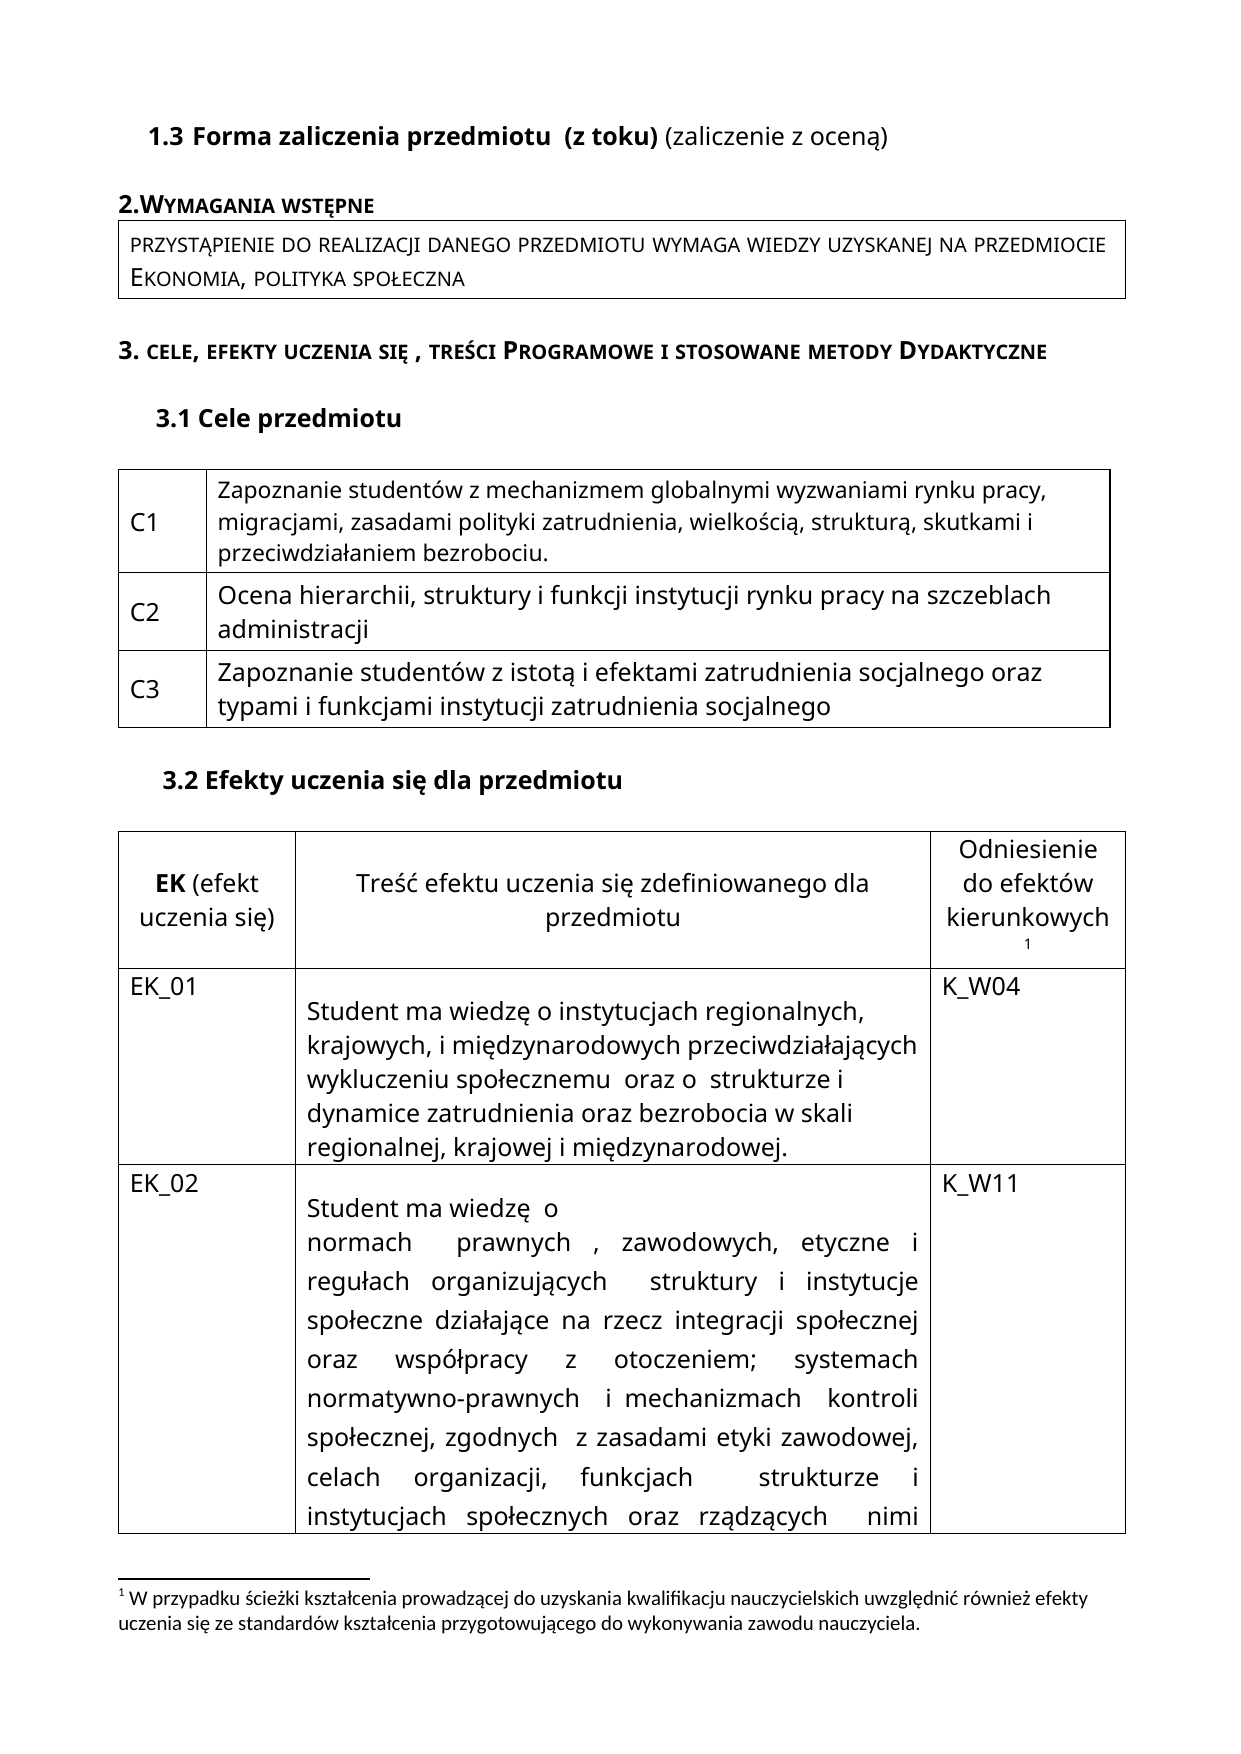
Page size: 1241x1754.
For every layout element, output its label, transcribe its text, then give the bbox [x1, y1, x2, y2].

table_cell Zapoznanie studentów z istotą i efektami zatrudnienia socjalnego oraz typami i funkcjami instytucji zatrudnienia socjalnego [207, 651, 1109, 727]
table_cell EK_01 [119, 969, 295, 1164]
table_cell Student ma wiedzę o instytucjach regionalnych, krajowych, i międzynarodowych przeciwdziałających wykluczeniu społecznemu oraz o strukturze i dynamice zatrudnienia oraz bezrobocia w skali regionalnej, krajowej i międzynarodowej. [296, 969, 930, 1164]
table_header Treść efektu uczenia się zdefiniowanego dla przedmiotu [296, 832, 930, 968]
table_header Odniesienie do efektów kierunkowych [931, 832, 1125, 968]
text 3. cele, efekty uczenia się , treści Programowe i stosowane metody Dydaktyczne [118, 333, 1122, 367]
table_header przystąpienie do realizacji danego przedmiotu wymaga wiedzy uzyskanej na przedmiocie Ekonomia, polityka społeczna [119, 221, 1125, 298]
text 1.3 Forma zaliczenia przedmiotu (z toku) (zaliczenie z oceną) [148, 118, 1122, 152]
table_header EK (efekt uczenia się) [119, 832, 295, 968]
text 3.2 Efekty uczenia się dla przedmiotu [162, 762, 1122, 796]
table_cell C2 [119, 573, 206, 650]
text 2.Wymagania wstępne [118, 186, 1122, 220]
table_cell EK_02 [119, 1165, 295, 1532]
text 3.1 Cele przedmiotu [156, 401, 1122, 435]
table_header Zapoznanie studentów z mechanizmem globalnymi wyzwaniami rynku pracy, migracjami, zasadami polityki zatrudnienia, wielkością, strukturą, skutkami i przeciwdziałaniem bezrobociu. [207, 470, 1109, 572]
table_cell K_W11 [931, 1165, 1125, 1532]
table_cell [296, 1165, 930, 1532]
table_cell K_W04 [931, 969, 1125, 1164]
table_cell C3 [119, 651, 206, 727]
table_header C1 [119, 470, 206, 572]
table_cell Ocena hierarchii, struktury i funkcji instytucji rynku pracy na szczeblach administracji [207, 573, 1109, 650]
